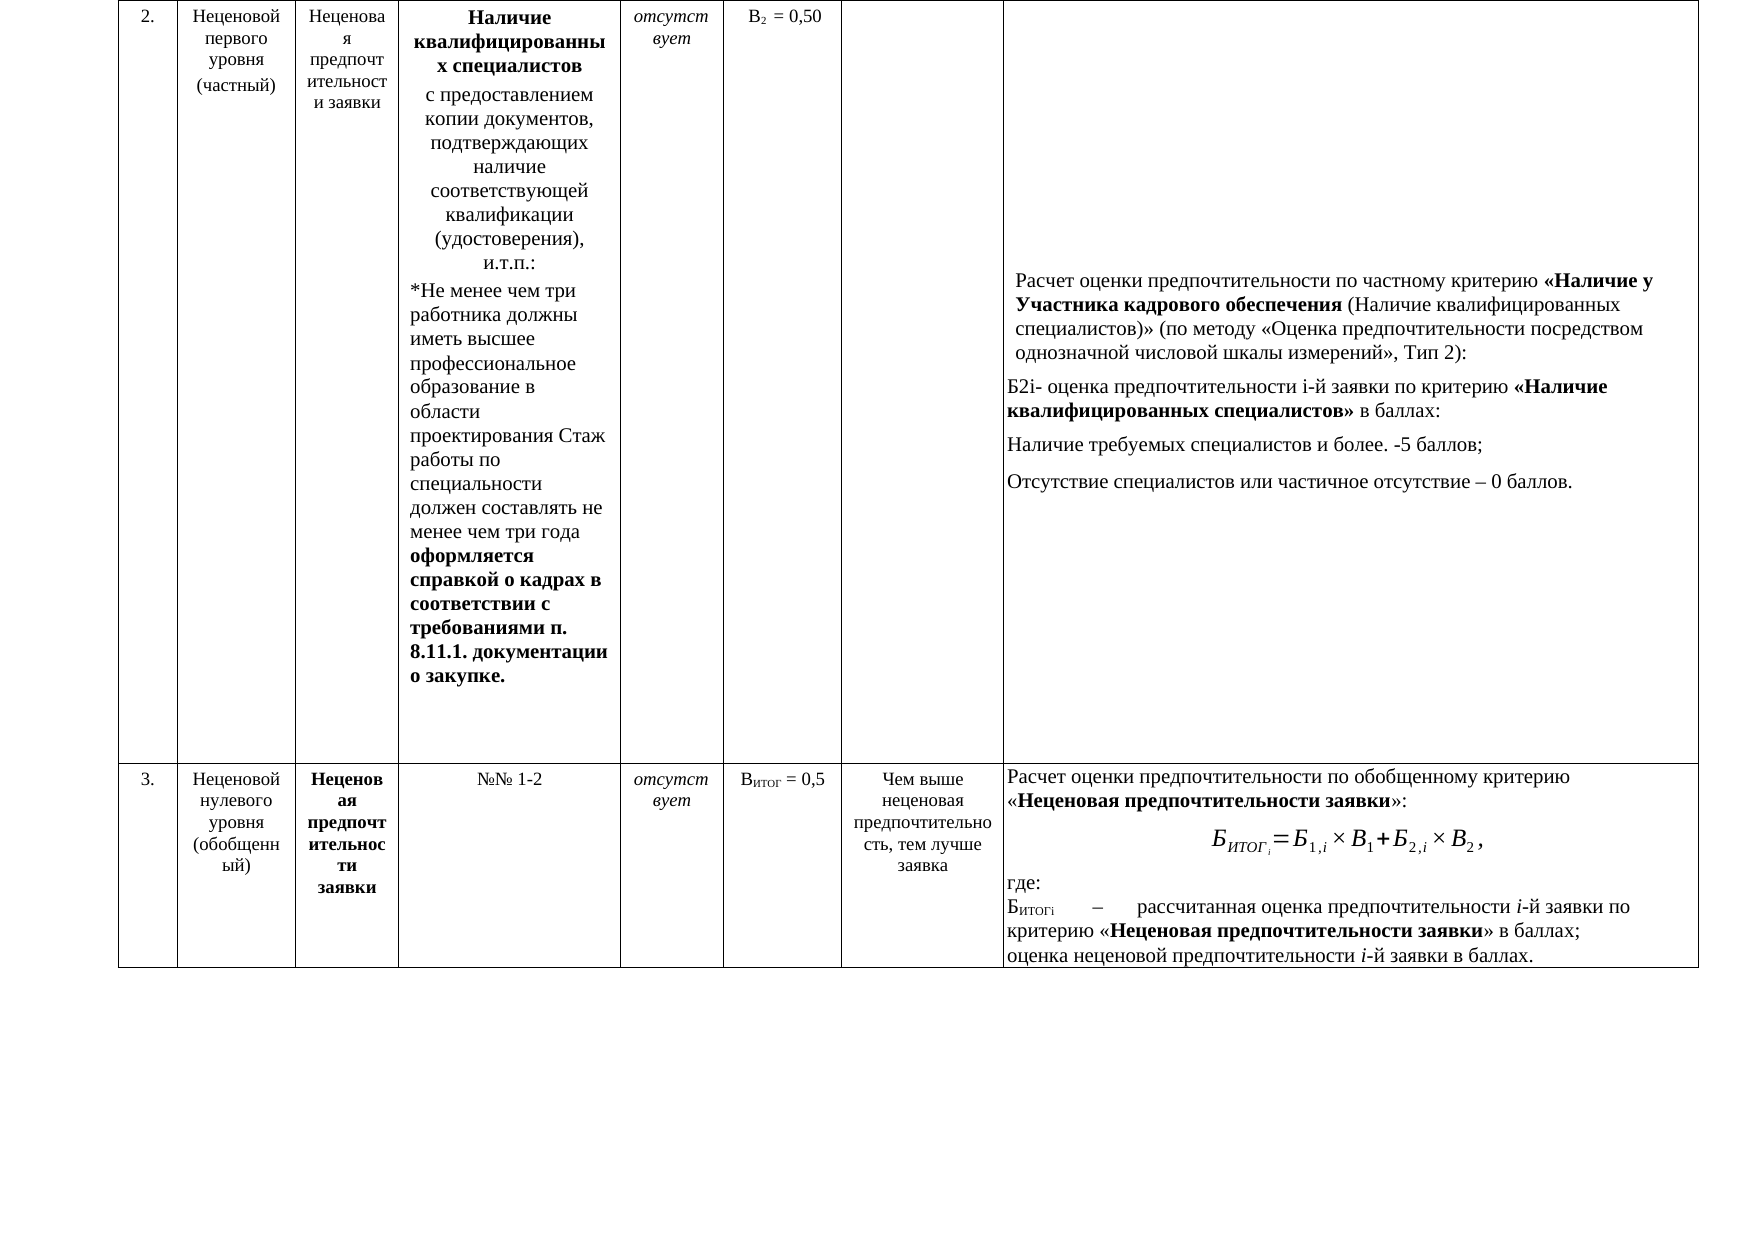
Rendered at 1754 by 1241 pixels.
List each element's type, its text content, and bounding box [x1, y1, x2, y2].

table_cell отсутствует [621, 1, 723, 763]
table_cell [178, 1, 295, 763]
table_cell [842, 1, 1003, 763]
table_cell Расчет оценки предпочтительности по частному критерию «Наличие у Участника кадрового обеспечения (Наличие квалифицированных специалистов)» (по методу «Оценка предпочтительности посредством однозначной числовой шкалы измерений», Тип 2): Б2i- оценка предпочтительности i-й заявки по критерию «Наличие квалифицированных специалистов» в баллах: Наличие требуемых специалистов и более. -5 баллов; Отсутствие специалистов или частичное отсутствие – 0 баллов. [1004, 1, 1698, 763]
table_cell 2. [119, 1, 177, 763]
table_cell Расчет оценки предпочтительности по обобщенному критерию «Неценовая предпочтительности заявки»: где: БИТОГi – рассчитанная оценка предпочтительности i-й заявки по критерию «Неценовая предпочтительности заявки» в баллах; оценка неценовой предпочтительности i-й заявки в баллах. [1004, 764, 1698, 967]
table_cell Неценовой нулевого уровня (обобщенный) [178, 764, 295, 967]
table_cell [296, 1, 398, 763]
table_cell Чем выше неценовая предпочтительность, тем лучше заявка [842, 764, 1003, 967]
table_cell ВИТОГ = 0,5 [724, 764, 841, 967]
table_cell Наличие квалифицированных специалистов с предоставлением копии документов, подтверждающих наличие соответствующей квалификации (удостоверения), и.т.п.: *Не менее чем три работника должны иметь высшее профессиональное образование в области проектирования Стаж работы по специальности должен составлять не менее чем три года оформляется справкой о кадрах в соответствии с требованиями п. 8.11.1. документации о закупке. [399, 1, 620, 763]
table_cell В2 = 0,50 [724, 1, 841, 763]
table_cell Неценовая предпочтительности заявки [296, 764, 398, 967]
table_cell отсутствует [621, 764, 723, 967]
table_cell №№ 1-2 [399, 764, 620, 967]
table_cell 3. [119, 764, 177, 967]
